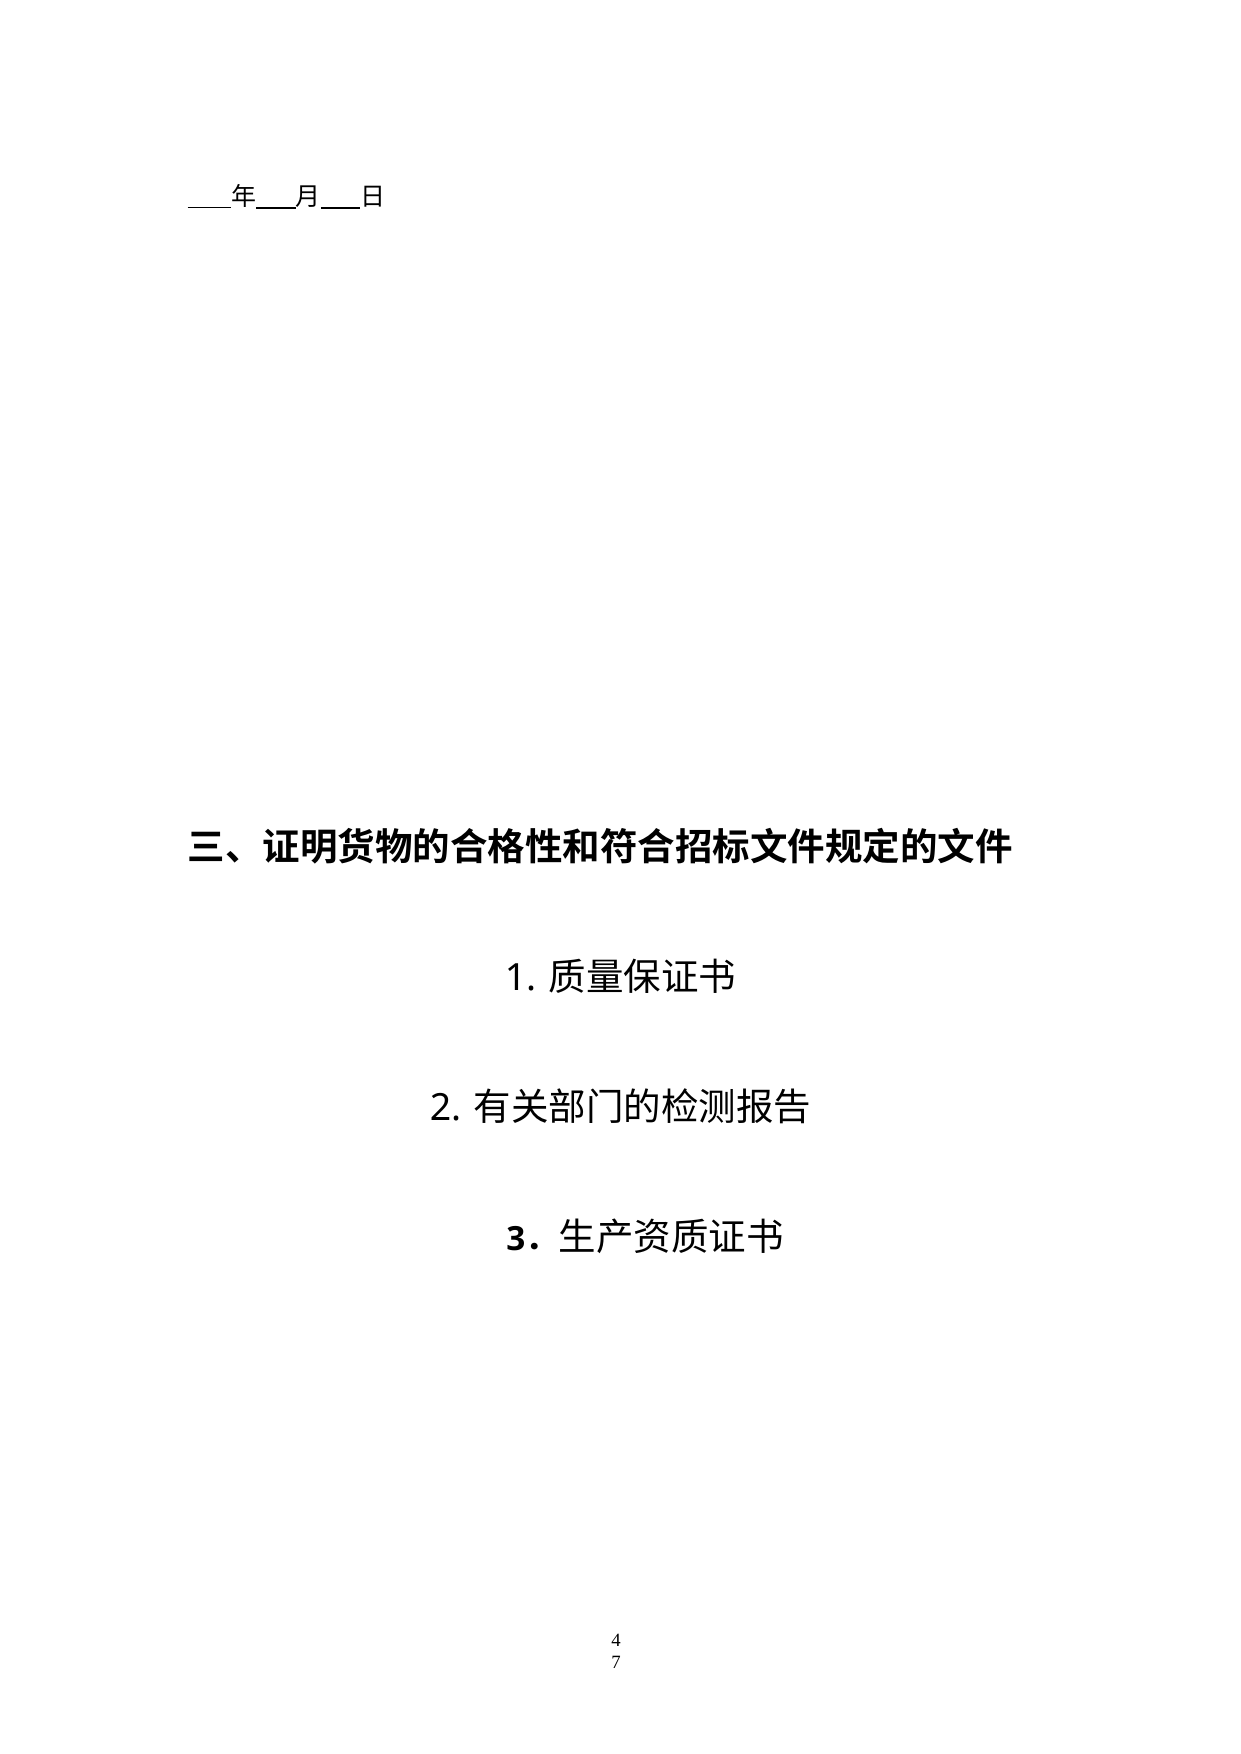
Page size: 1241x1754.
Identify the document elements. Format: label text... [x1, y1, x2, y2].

list 生产资质证书 [187, 1202, 1053, 1267]
list 质量保证书 [187, 942, 1053, 1007]
text 年 月 日 [187, 162, 1053, 227]
list 有关部门的检测报告 [187, 1072, 1053, 1137]
text 三、证明货物的合格性和符合招标文件规定的文件 [187, 812, 1053, 877]
